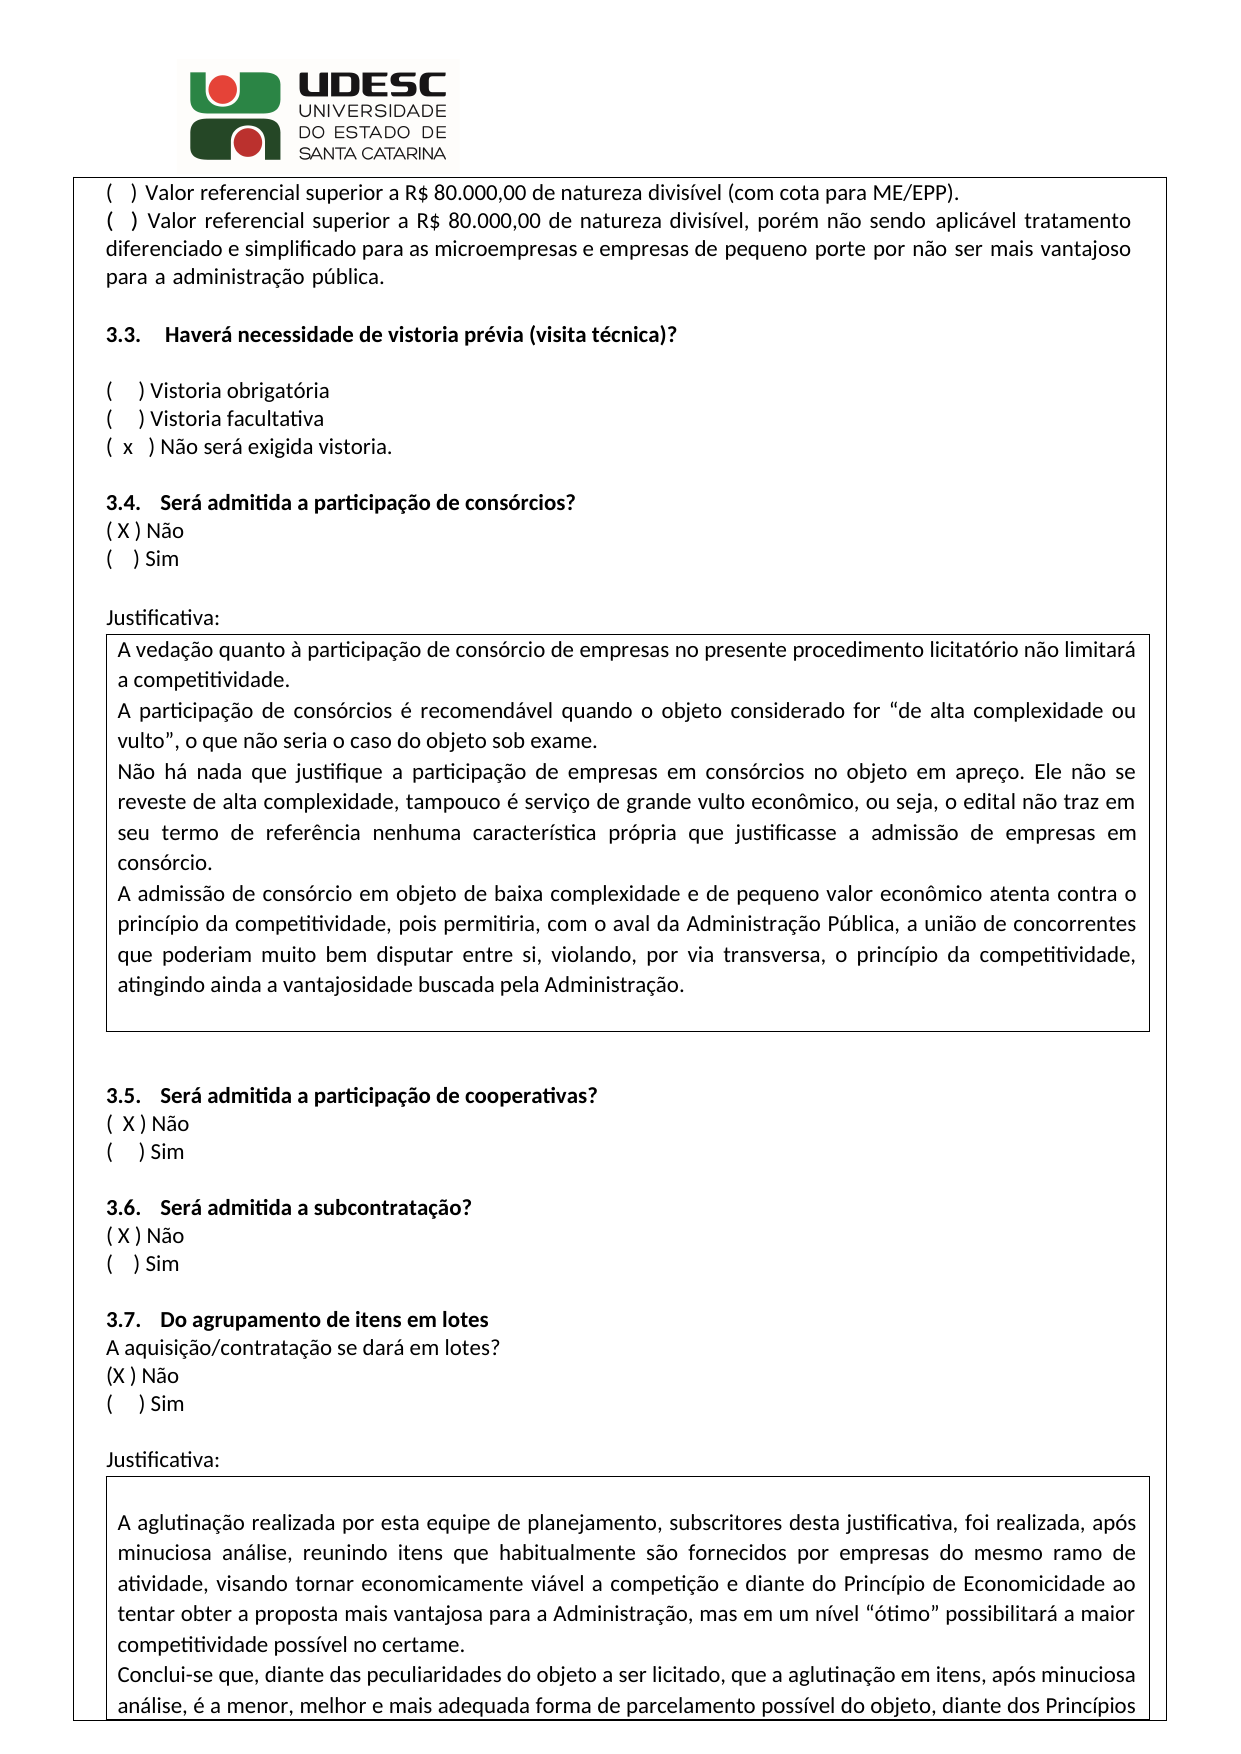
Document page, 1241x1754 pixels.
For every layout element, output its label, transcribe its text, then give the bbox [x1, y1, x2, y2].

picture [176, 59, 460, 174]
